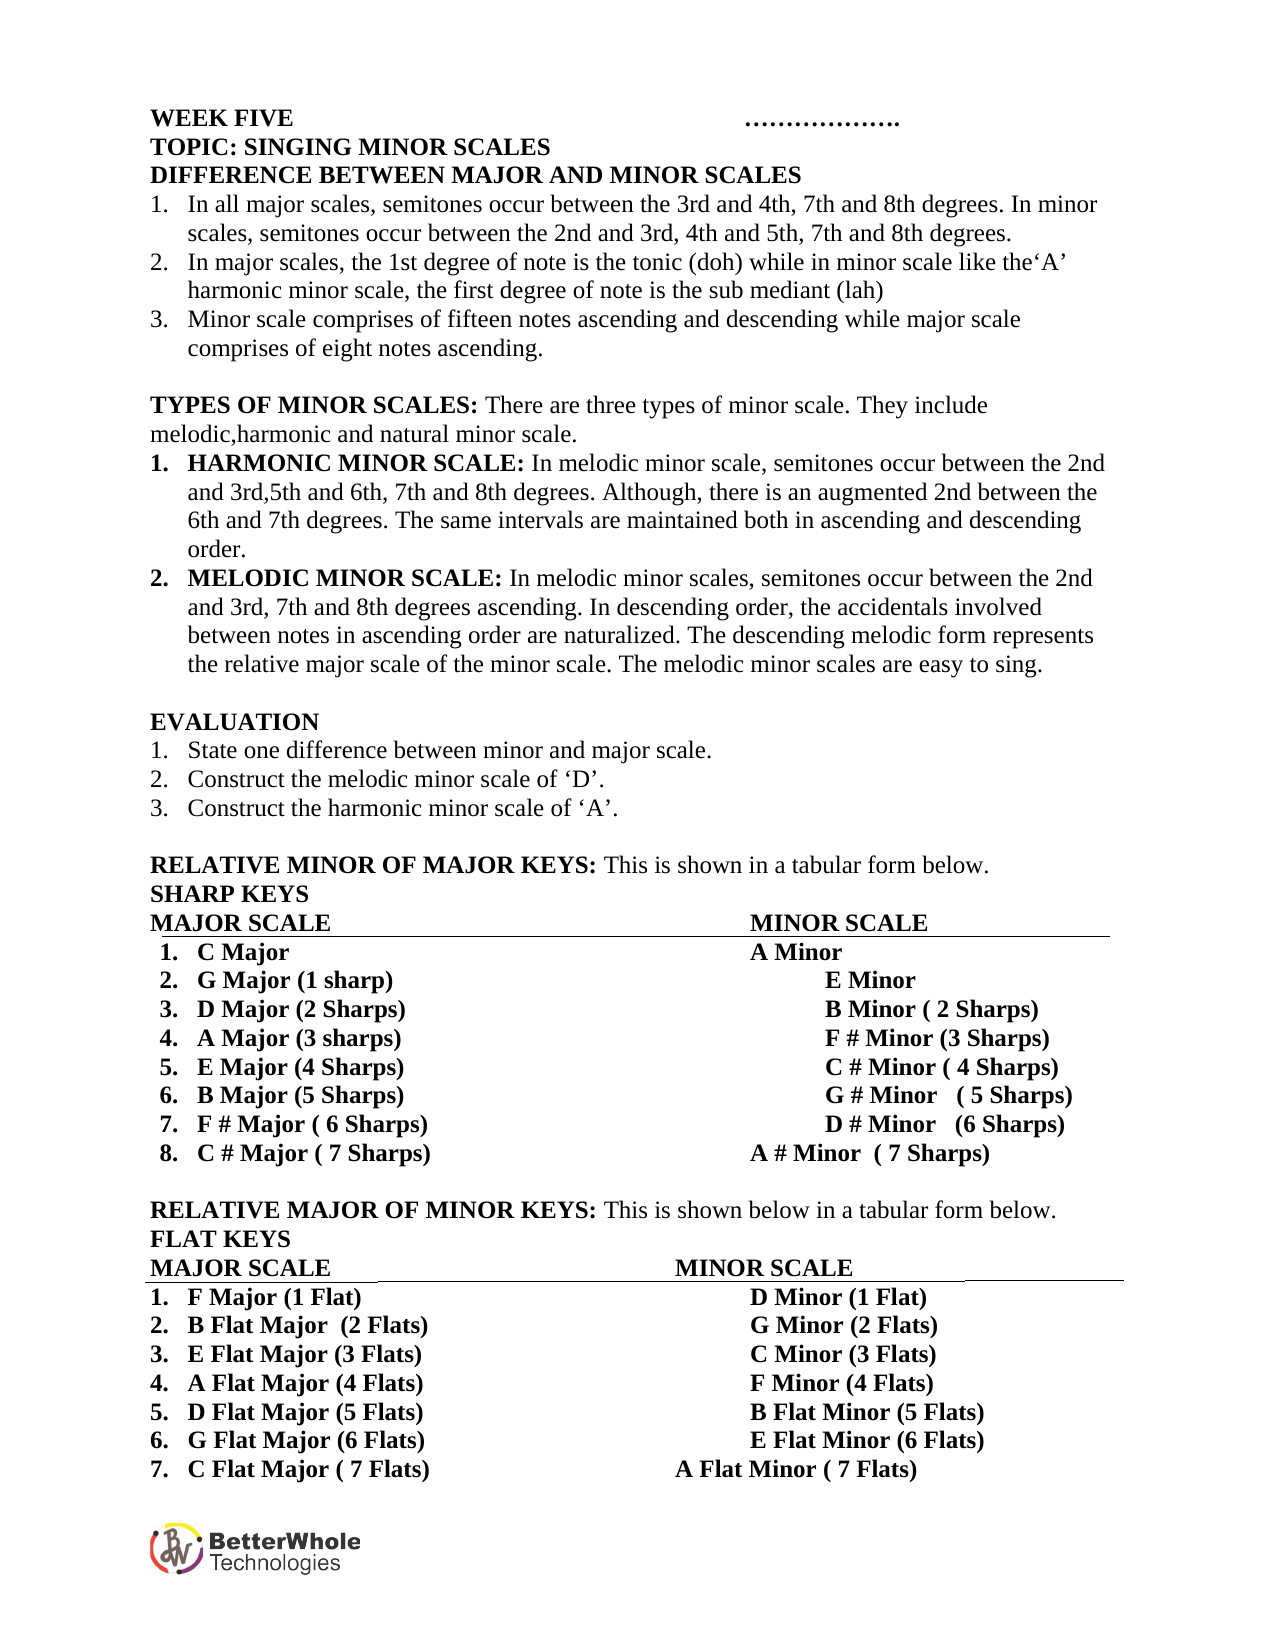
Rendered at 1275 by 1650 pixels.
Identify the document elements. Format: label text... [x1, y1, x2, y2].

text EVALUATION [150, 707, 1125, 736]
list C Flat Major ( 7 Flats) A Flat Minor ( 7 Flats) [150, 1454, 1125, 1483]
picture [150, 1523, 360, 1575]
list In major scales, the 1st degree of note is the tonic (doh) while in minor scale like the‘A’ harmonic minor scale, the first degree of note is the sub mediant (lah) [150, 247, 1125, 304]
list Construct the harmonic minor scale of ‘A’. [150, 793, 1125, 822]
list A Flat Major (4 Flats) F Minor (4 Flats) [150, 1368, 1125, 1397]
list D Flat Major (5 Flats) B Flat Minor (5 Flats) [150, 1397, 1125, 1426]
text FLAT KEYS [150, 1224, 1125, 1253]
text RELATIVE MINOR OF MAJOR KEYS: This is shown in a tabular form below. [150, 851, 1125, 879]
list C # Major ( 7 Sharps) A # Minor ( 7 Sharps) [159, 1138, 1125, 1167]
list E Flat Major (3 Flats) C Minor (3 Flats) [150, 1339, 1125, 1368]
list G Flat Major (6 Flats) E Flat Minor (6 Flats) [150, 1426, 1125, 1454]
list G Major (1 sharp) E Minor [159, 966, 1125, 994]
text RELATIVE MAJOR OF MINOR KEYS: This is shown below in a tabular form below. [150, 1196, 1125, 1224]
text TYPES OF MINOR SCALES: There are three types of minor scale. They include melodic,harmonic and natural minor scale. [150, 391, 1125, 448]
list Minor scale comprises of fifteen notes ascending and descending while major scale comprises of eight notes ascending. [150, 304, 1125, 362]
list D Major (2 Sharps) B Minor ( 2 Sharps) [159, 994, 1125, 1023]
list State one difference between minor and major scale. [150, 736, 1125, 764]
list F Major (1 Flat) D Minor (1 Flat) [150, 1282, 1125, 1311]
text TOPIC: SINGING MINOR SCALES [150, 132, 1125, 161]
text SHARP KEYS [150, 879, 1125, 908]
list F # Major ( 6 Sharps) D # Minor (6 Sharps) [159, 1109, 1125, 1138]
list B Flat Major (2 Flats) G Minor (2 Flats) [150, 1311, 1125, 1339]
list B Major (5 Sharps) G # Minor ( 5 Sharps) [159, 1081, 1125, 1109]
list C Major A Minor [159, 937, 1125, 966]
list MELODIC MINOR SCALE: In melodic minor scales, semitones occur between the 2nd and 3rd, 7th and 8th degrees ascending. In descending order, the accidentals involved between notes in ascending order are naturalized. The descending melodic form represents the relative major scale of the minor scale. The melodic minor scales are easy to sing. [150, 563, 1125, 678]
text MAJOR SCALE MINOR SCALE [150, 1253, 1125, 1282]
list E Major (4 Sharps) C # Minor ( 4 Sharps) [159, 1052, 1125, 1081]
list Construct the melodic minor scale of ‘D’. [150, 764, 1125, 793]
text MAJOR SCALE MINOR SCALE [150, 908, 1125, 937]
list HARMONIC MINOR SCALE: In melodic minor scale, semitones occur between the 2nd and 3rd,5th and 6th, 7th and 8th degrees. Although, there is an augmented 2nd between the 6th and 7th degrees. The same intervals are maintained both in ascending and descending order. [150, 448, 1125, 563]
list In all major scales, semitones occur between the 3rd and 4th, 7th and 8th degrees. In minor scales, semitones occur between the 2nd and 3rd, 4th and 5th, 7th and 8th degrees. [150, 189, 1125, 247]
list A Major (3 sharps) F # Minor (3 Sharps) [159, 1023, 1125, 1052]
text WEEK FIVE ………………. [150, 103, 1125, 132]
text DIFFERENCE BETWEEN MAJOR AND MINOR SCALES [150, 161, 1125, 189]
